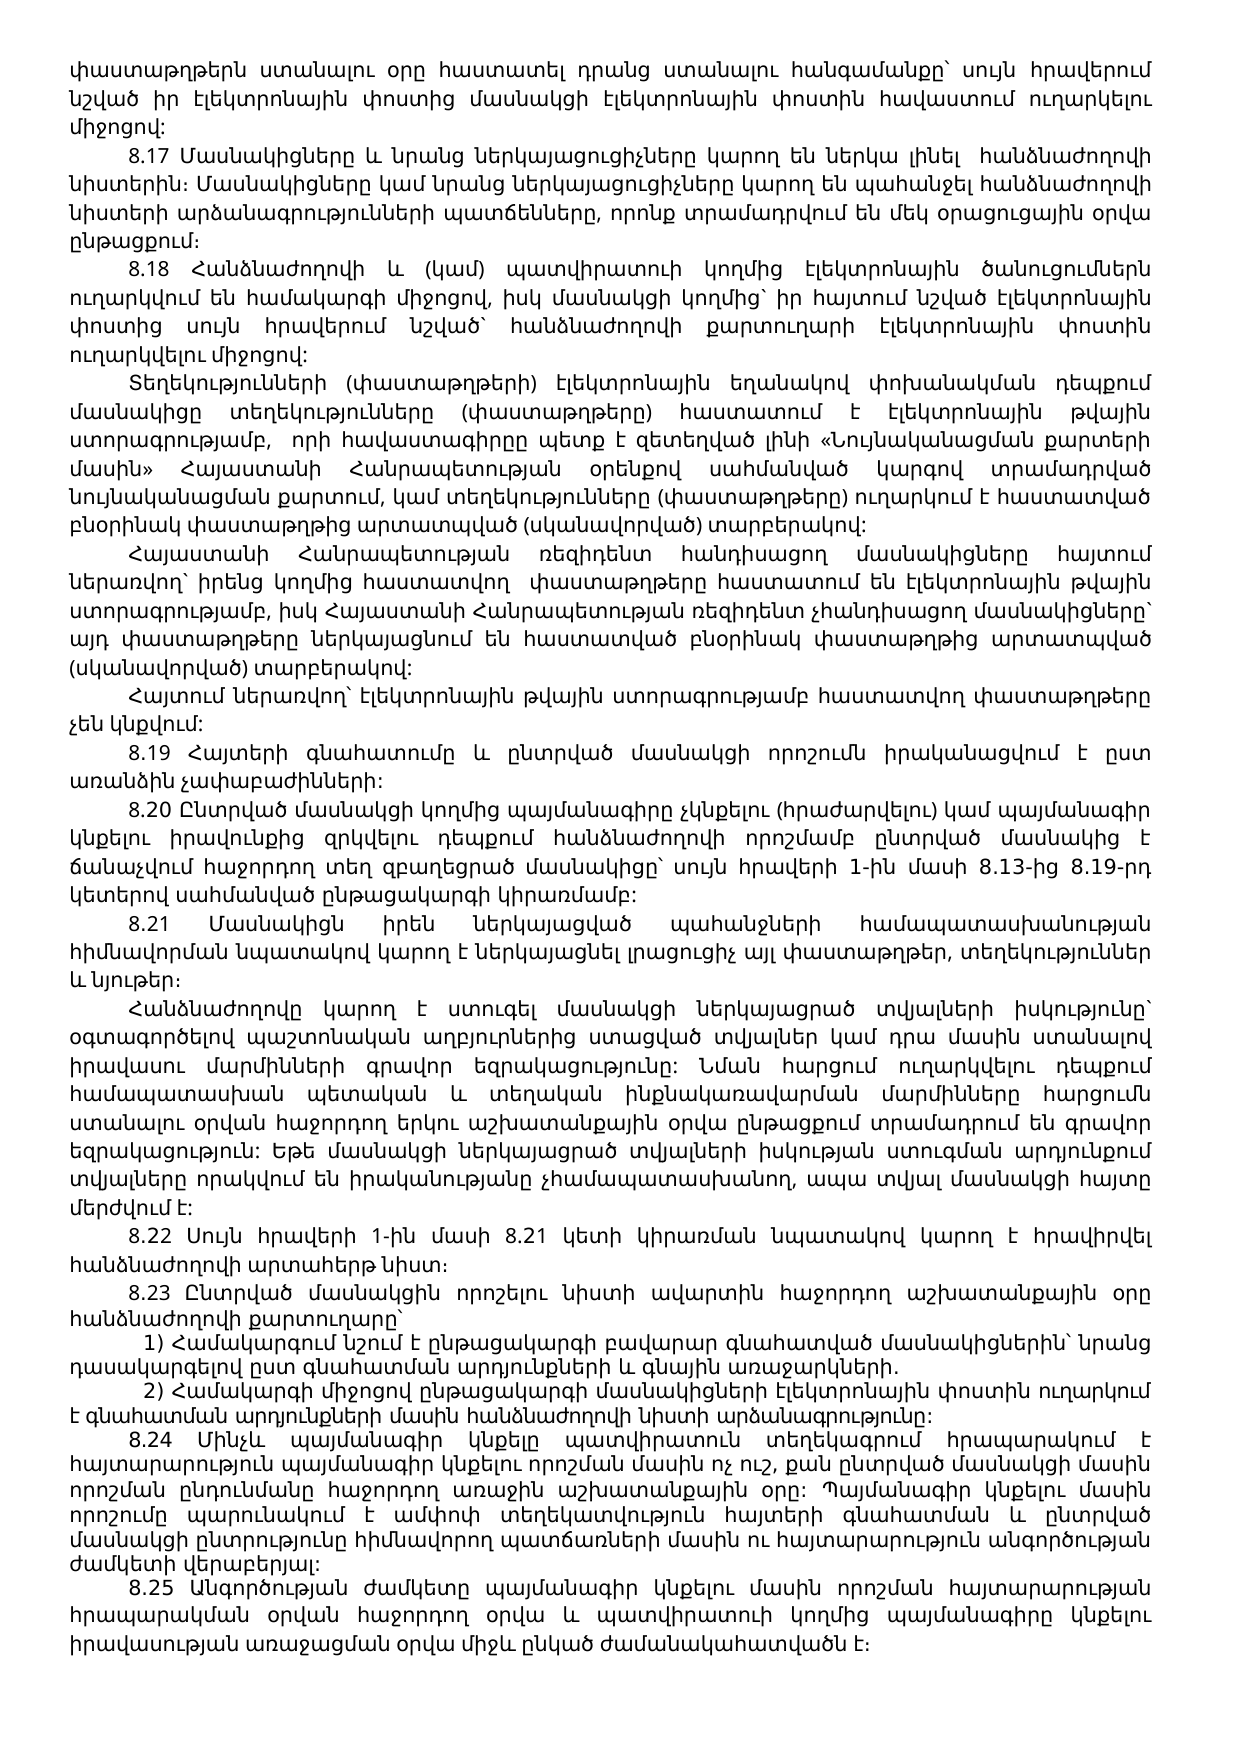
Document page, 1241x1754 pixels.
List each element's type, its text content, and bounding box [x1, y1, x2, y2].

text 8.21 Մասնակիցն իրեն ներկայացված պահանջների համապատասխանության հիմնավորման նպատակով կարող է ներկայացնել լրացուցիչ այլ փաստաթղթեր, տեղեկություններ և նյութեր։ [69, 909, 1152, 994]
text Հանձնաժողովը կարող է ստուգել մասնակցի ներկայացրած տվյալների իսկությունը` օգտագործելով պաշտոնական աղբյուրներից ստացված տվյալներ կամ դրա մասին ստանալով իրավասու մարմինների գրավոր եզրակացությունը: Նման հարցում ուղարկվելու դեպքում համապատասխան պետական և տեղական ինքնակառավարման մարմինները հարցումն ստանալու օրվան հաջորդող երկու աշխատանքային օրվա ընթացքում տրամադրում են գրավոր եզրակացություն: Եթե մասնակցի ներկայացրած տվյալների իսկության ստուգման արդյունքում տվյալները որակվում են իրականությանը չհամապատասխանող, ապա տվյալ մասնակցի հայտը մերժվում է: [69, 994, 1152, 1221]
text 8.22 Սույն հրավերի 1-ին մասի 8.21 կետի կիրառման նպատակով կարող է հրավիրվել հանձնաժողովի արտահերթ նիստ։ [69, 1221, 1152, 1278]
text Հայտում ներառվող՝ էլեկտրոնային թվային ստորագրությամբ հաստատվող փաստաթղթերը չեն կնքվում: [69, 681, 1152, 738]
text 8.23 Ընտրված մասնակցին որոշելու նիստի ավարտին հաջորդող աշխատանքային օրը հանձնաժողովի քարտուղարը՝ [69, 1278, 1152, 1331]
text 8.25 Անգործության ժամկետը պայմանագիր կնքելու մասին որոշման հայտարարության հրապարակման օրվան հաջորդող օրվա և պատվիրատուի կողմից պայմանագիրը կնքելու իրավասության առաջացման օրվա միջև ընկած ժամանակահատվածն է։ [69, 1576, 1152, 1657]
text Տեղեկությունների (փաստաթղթերի) էլեկտրոնային եղանակով փոխանակման դեպքում մասնակիցը տեղեկությունները (փաստաթղթերը) հաստատում է էլեկտրոնային թվային ստորագրությամբ, որի հավաստագիրըը պետք է զետեղված լինի «Նույնականացման քարտերի մասին» Հայաստանի Հանրապետության օրենքով սահմանված կարգով տրամադրված նույնականացման քարտում, կամ տեղեկությունները (փաստաթղթերը) ուղարկում է հաստատված բնօրինակ փաստաթղթից արտատպված (սկանավորված) տարբերակով: [69, 368, 1152, 539]
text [69, 56, 1152, 141]
text 8.17 Մասնակիցները և նրանց ներկայացուցիչները կարող են ներկա լինել հանձնաժողովի նիստերին։ Մասնակիցները կամ նրանց ներկայացուցիչները կարող են պահանջել հանձնաժողովի նիստերի արձանագրությունների պատճենները, որոնք տրամադրվում են մեկ օրացուցային օրվա ընթացքում։ [69, 141, 1152, 254]
text 8.24 Մինչև պայմանագիր կնքելը պատվիրատուն տեղեկագրում հրապարակում է հայտարարություն պայմանագիր կնքելու որոշման մասին ոչ ուշ, քան ընտրված մասնակցի մասին որոշման ընդունմանը հաջորդող առաջին աշխատանքային օրը: Պայմանագիր կնքելու մասին որոշումը պարունակում է ամփոփ տեղեկատվություն հայտերի գնահատման և ընտրված մասնակցի ընտրությունը հիմնավորող պատճառների մասին ու հայտարարություն անգործության ժամկետի վերաբերյալ: [69, 1428, 1152, 1576]
text 8.20 Ընտրված մասնակցի կողմից պայմանագիրը չկնքելու (հրաժարվելու) կամ պայմանագիր կնքելու իրավունքից զրկվելու դեպքում հանձնաժողովի որոշմամբ ընտրված մասնակից է ճանաչվում հաջորդող տեղ զբաղեցրած մասնակիցը՝ սույն հրավերի 1-ին մասի 8.13-ից 8.19-րդ կետերով սահմանված ընթացակարգի կիրառմամբ: [69, 795, 1152, 909]
text 1) Համակարգում նշում է ընթացակարգի բավարար գնահատված մասնակիցներին՝ նրանց դասակարգելով ըստ գնահատման արդյունքների և գնային առաջարկների. [69, 1331, 1152, 1379]
text 8.19 Հայտերի գնահատումը և ընտրված մասնակցի որոշումն իրականացվում է ըստ առանձին չափաբաժինների: [69, 738, 1152, 795]
text Հայաստանի Հանրապետության ռեզիդենտ հանդիսացող մասնակիցները հայտում ներառվող` իրենց կողմից հաստատվող փաստաթղթերը հաստատում են էլեկտրոնային թվային ստորագրությամբ, իսկ Հայաստանի Հանրապետության ռեզիդենտ չհանդիսացող մասնակիցները` այդ փաստաթղթերը ներկայացնում են հաստատված բնօրինակ փաստաթղթից արտատպված (սկանավորված) տարբերակով: [69, 539, 1152, 681]
text 8.18 Հանձնաժողովի և (կամ) պատվիրատուի կողմից էլեկտրոնային ծանուցումներն ուղարկվում են համակարգի միջոցով, իսկ մասնակցի կողմից` իր հայտում նշված էլեկտրոնային փոստից սույն հրավերում նշված` հանձնաժողովի քարտուղարի էլեկտրոնային փոստին ուղարկվելու միջոցով: [69, 254, 1152, 368]
text 2) Համակարգի միջոցով ընթացակարգի մասնակիցների էլեկտրոնային փոստին ուղարկում է գնահատման արդյունքների մասին հանձնաժողովի նիստի արձանագրությունը: [69, 1379, 1152, 1428]
